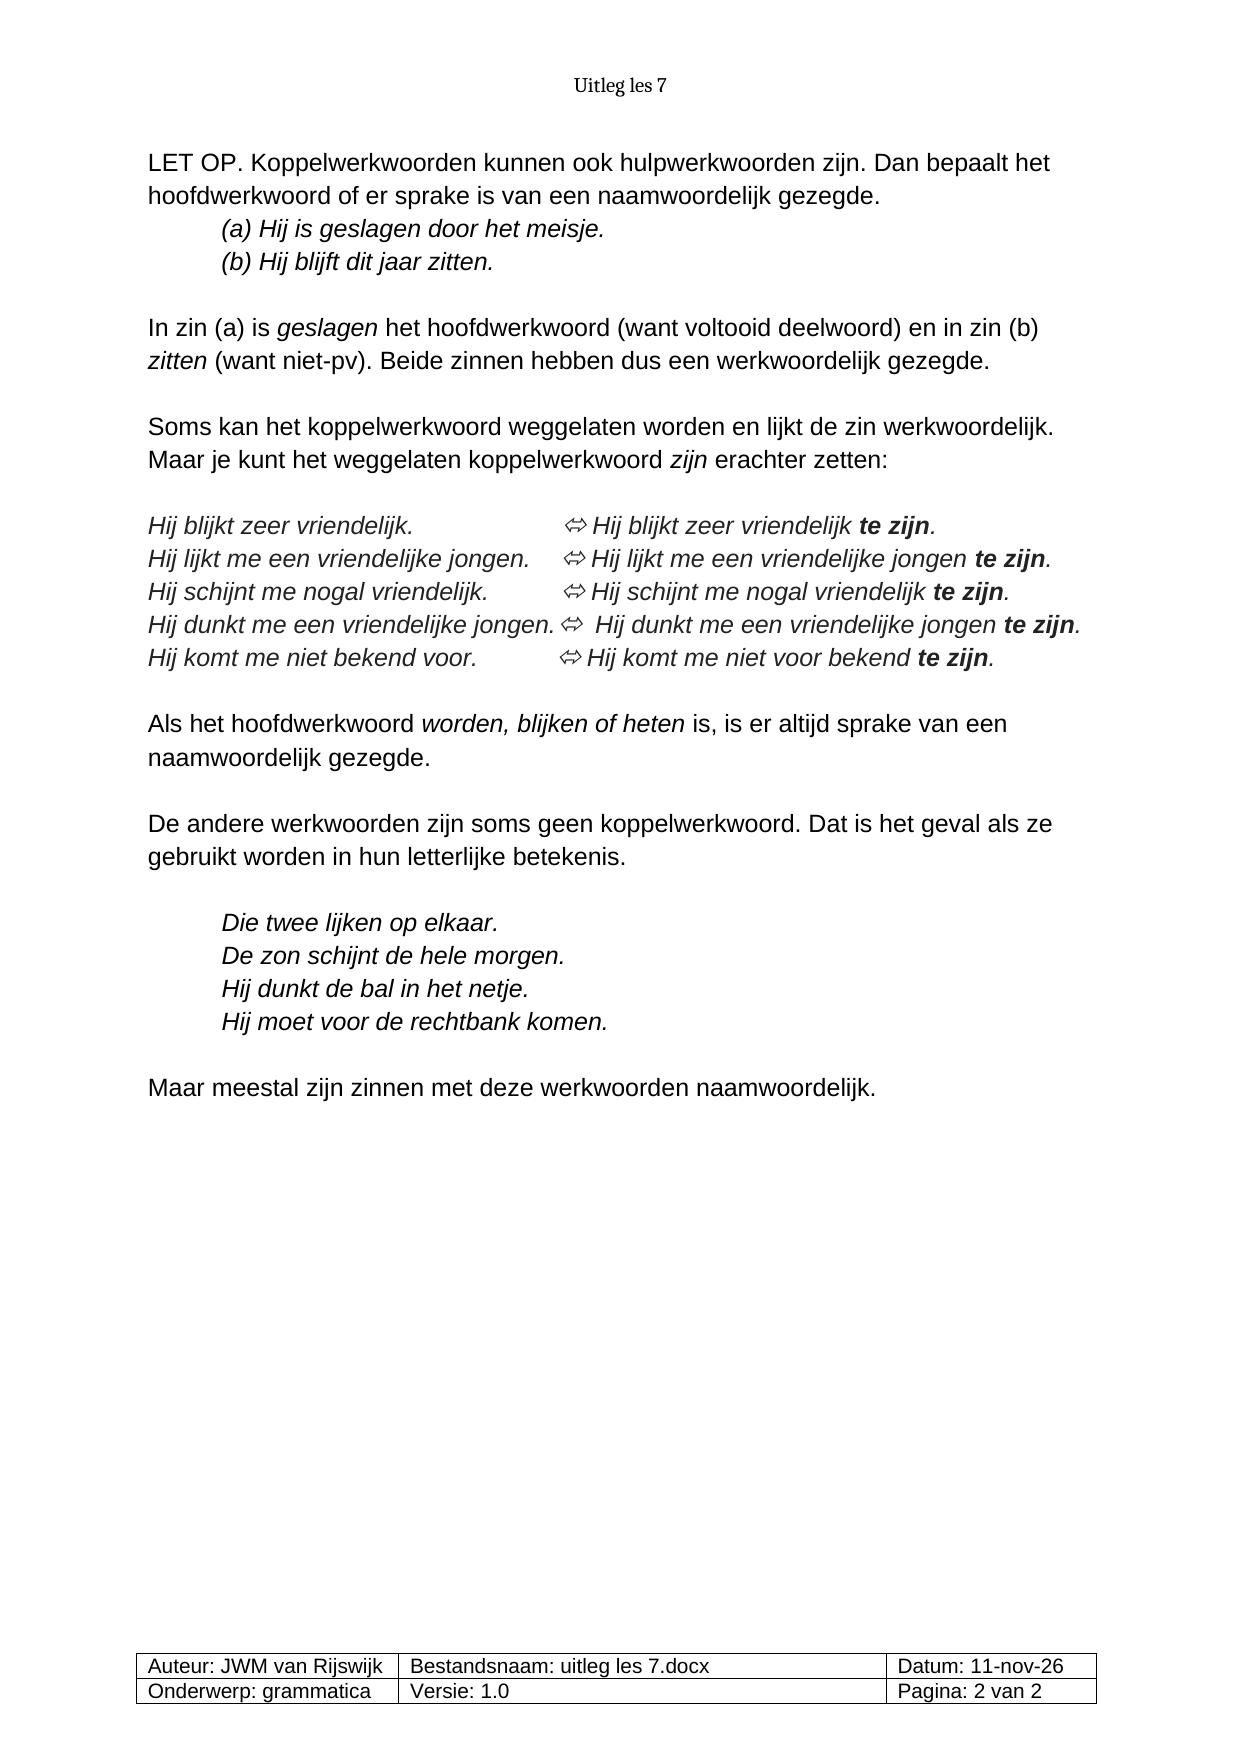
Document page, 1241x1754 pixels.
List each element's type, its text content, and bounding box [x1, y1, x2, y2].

text Die twee lijken op elkaar. [148, 908, 1093, 936]
text Maar meestal zijn zinnen met deze werkwoorden naamwoordelijk. [148, 1073, 1093, 1101]
list Hij blijft dit jaar zitten. [221, 247, 1093, 275]
list Hij is geslagen door het meisje. [221, 214, 1093, 242]
text Hij dunkt me een vriendelijke jongen. Hij dunkt me een vriendelijke jongen te zijn. [148, 610, 1093, 639]
text Maar je kunt het weggelaten koppelwerkwoord zijn erachter zetten: [148, 445, 1093, 473]
text Hij moet voor de rechtbank komen. [221, 1007, 1093, 1035]
text Soms kan het koppelwerkwoord weggelaten worden en lijkt de zin werkwoordelijk. [148, 412, 1093, 441]
text Als het hoofdwerkwoord worden, blijken of heten is, is er altijd sprake van een naamwoordelijk gezegde. [148, 709, 1093, 771]
text Hij komt me niet bekend voor. Hij komt me niet voor bekend te zijn. [148, 643, 1093, 672]
text Hij lijkt me een vriendelijke jongen. Hij lijkt me een vriendelijke jongen te zijn. [148, 544, 1093, 573]
text Hij blijkt zeer vriendelijk. Hij blijkt zeer vriendelijk te zijn. [148, 511, 1093, 540]
text In zin (a) is geslagen het hoofdwerkwoord (want voltooid deelwoord) en in zin (b) zitten (want niet-pv). Beide zinnen hebben dus een werkwoordelijk gezegde. [148, 313, 1093, 374]
text Hij schijnt me nogal vriendelijk. Hij schijnt me nogal vriendelijk te zijn. [148, 577, 1093, 606]
text De zon schijnt de hele morgen. [221, 941, 1093, 969]
text Hij dunkt de bal in het netje. [221, 974, 1093, 1002]
text De andere werkwoorden zijn soms geen koppelwerkwoord. Dat is het geval als ze gebruikt worden in hun letterlijke betekenis. [148, 808, 1093, 870]
text LET OP. Koppelwerkwoorden kunnen ook hulpwerkwoorden zijn. Dan bepaalt het hoofdwerkwoord of er sprake is van een naamwoordelijk gezegde. [148, 148, 1093, 209]
